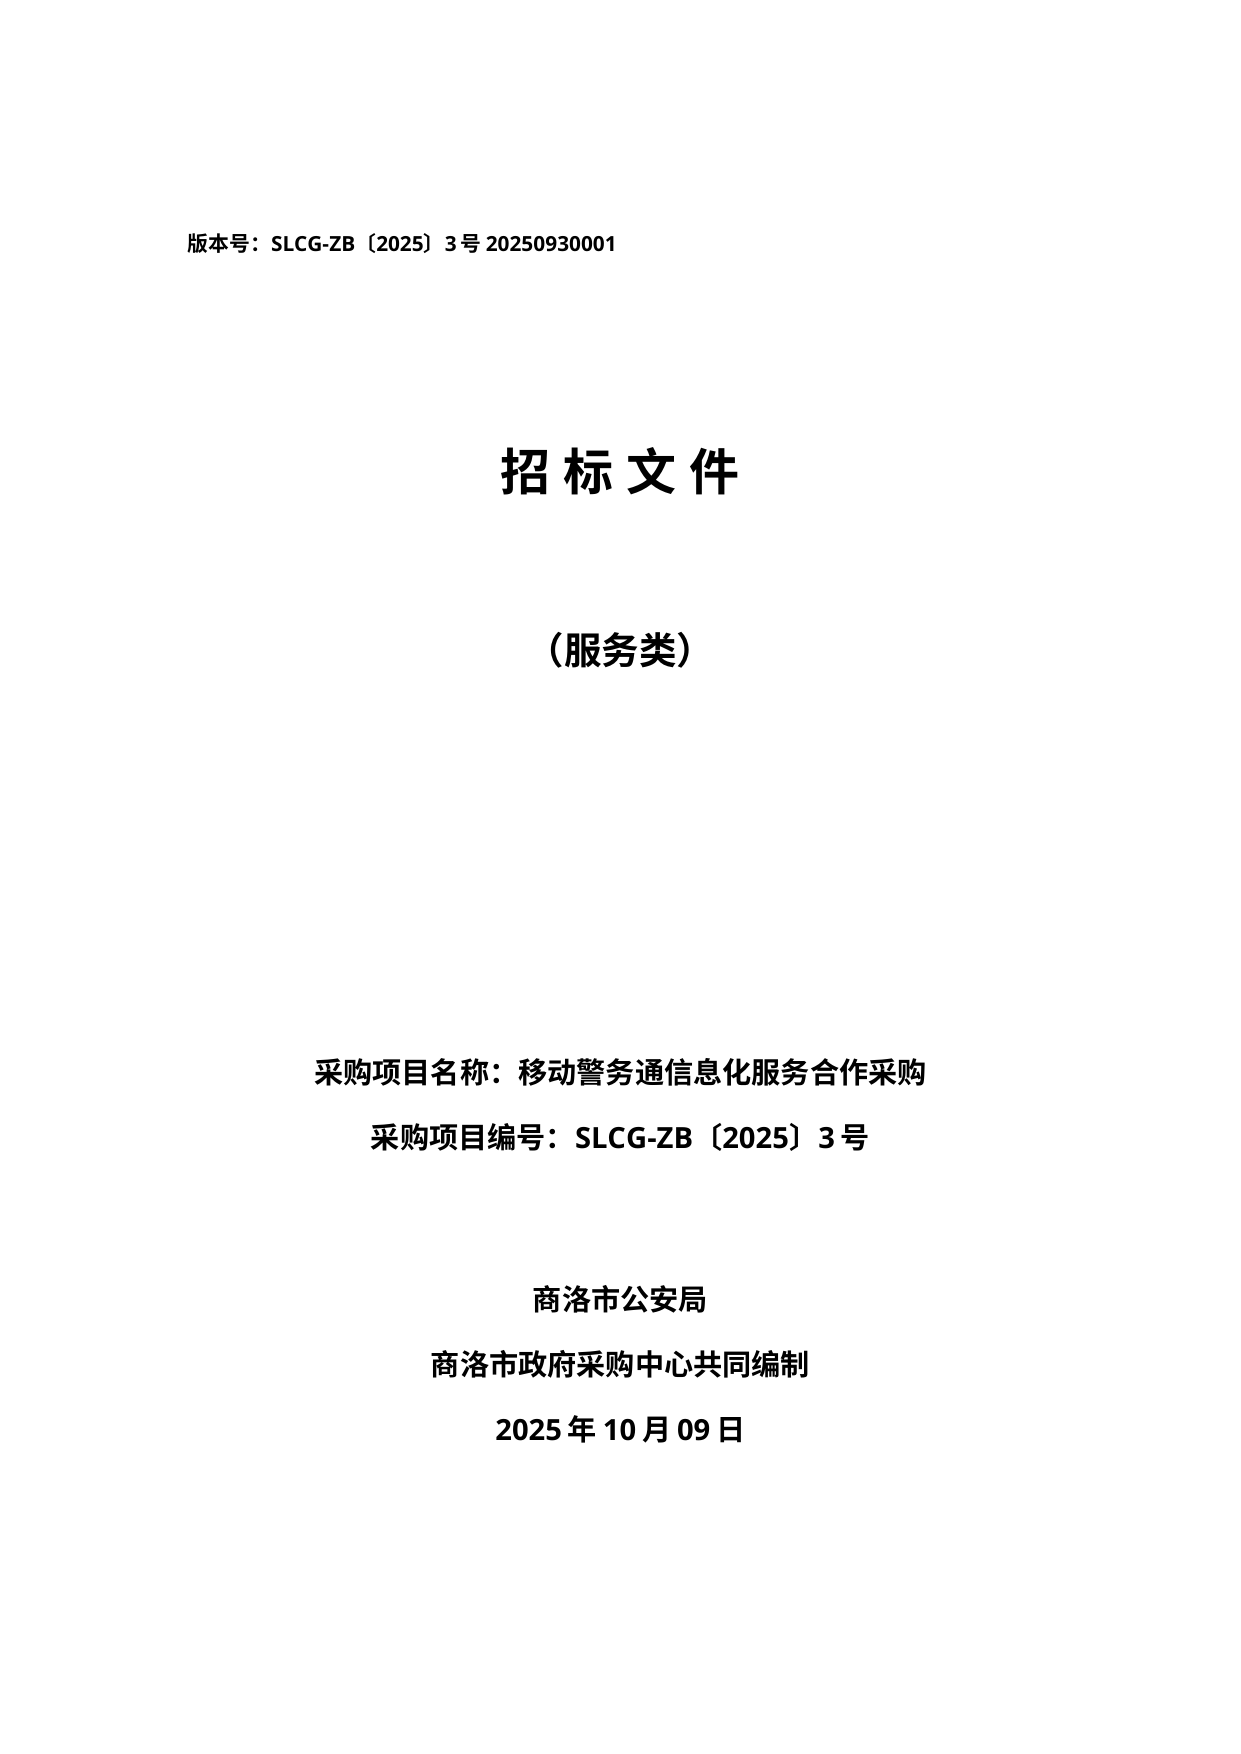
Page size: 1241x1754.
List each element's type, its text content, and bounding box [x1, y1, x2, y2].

text 2025年10月09日 [187, 1397, 1053, 1462]
text 商洛市公安局 [187, 1267, 1053, 1332]
text 商洛市政府采购中心共同编制 [187, 1332, 1053, 1397]
text 版本号：SLCG-ZB〔2025〕3号20250930001 [187, 227, 1053, 422]
text 采购项目名称：移动警务通信息化服务合作采购 [187, 1039, 1053, 1104]
text （服务类） [187, 617, 1053, 1039]
text 招 标 文 件 [187, 422, 1053, 617]
text 采购项目编号：SLCG-ZB〔2025〕3号 [187, 1104, 1053, 1267]
